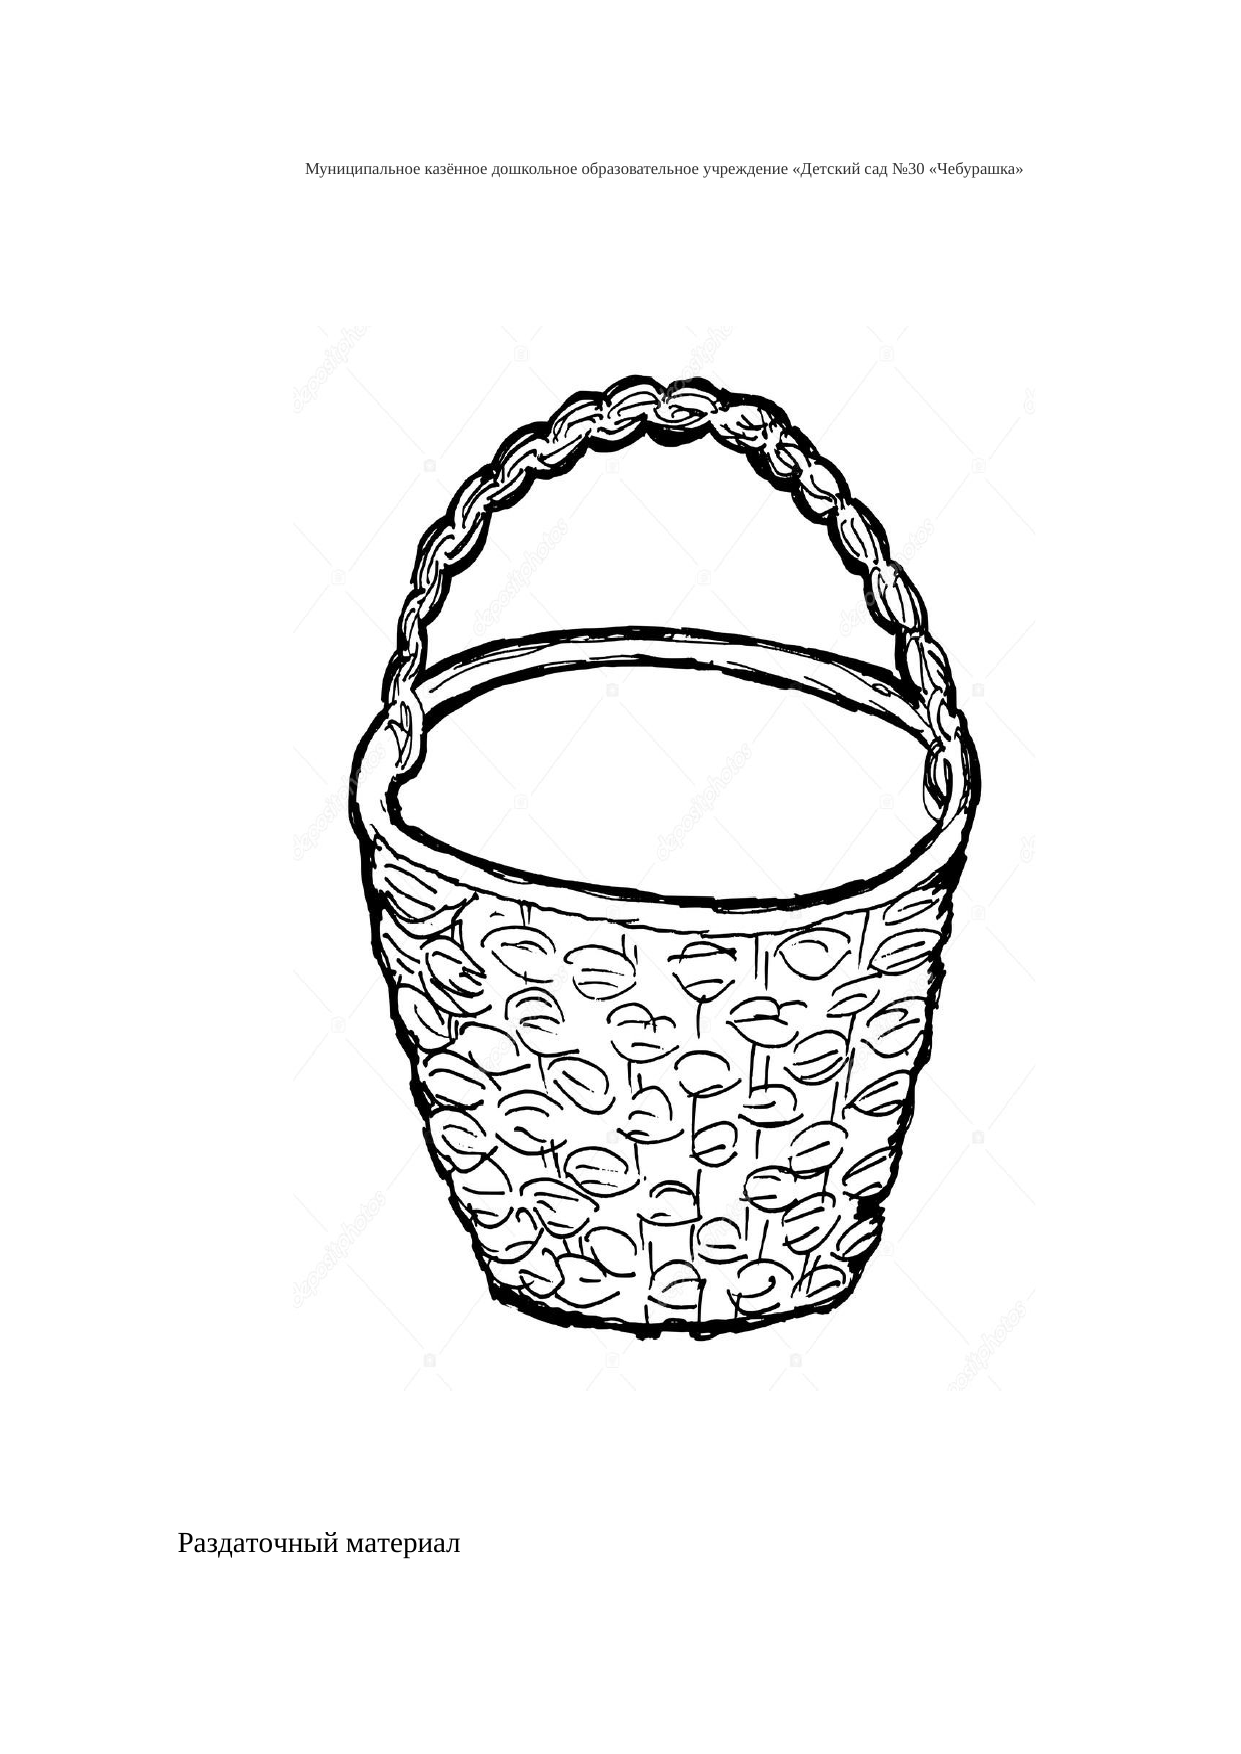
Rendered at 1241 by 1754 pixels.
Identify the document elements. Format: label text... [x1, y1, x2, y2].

text Раздаточный материал [177, 1525, 1152, 1558]
text Муниципальное казённое дошкольное образовательное учреждение «Детский сад №30 «Чебурашка» [177, 159, 1152, 178]
picture [293, 326, 1036, 1391]
